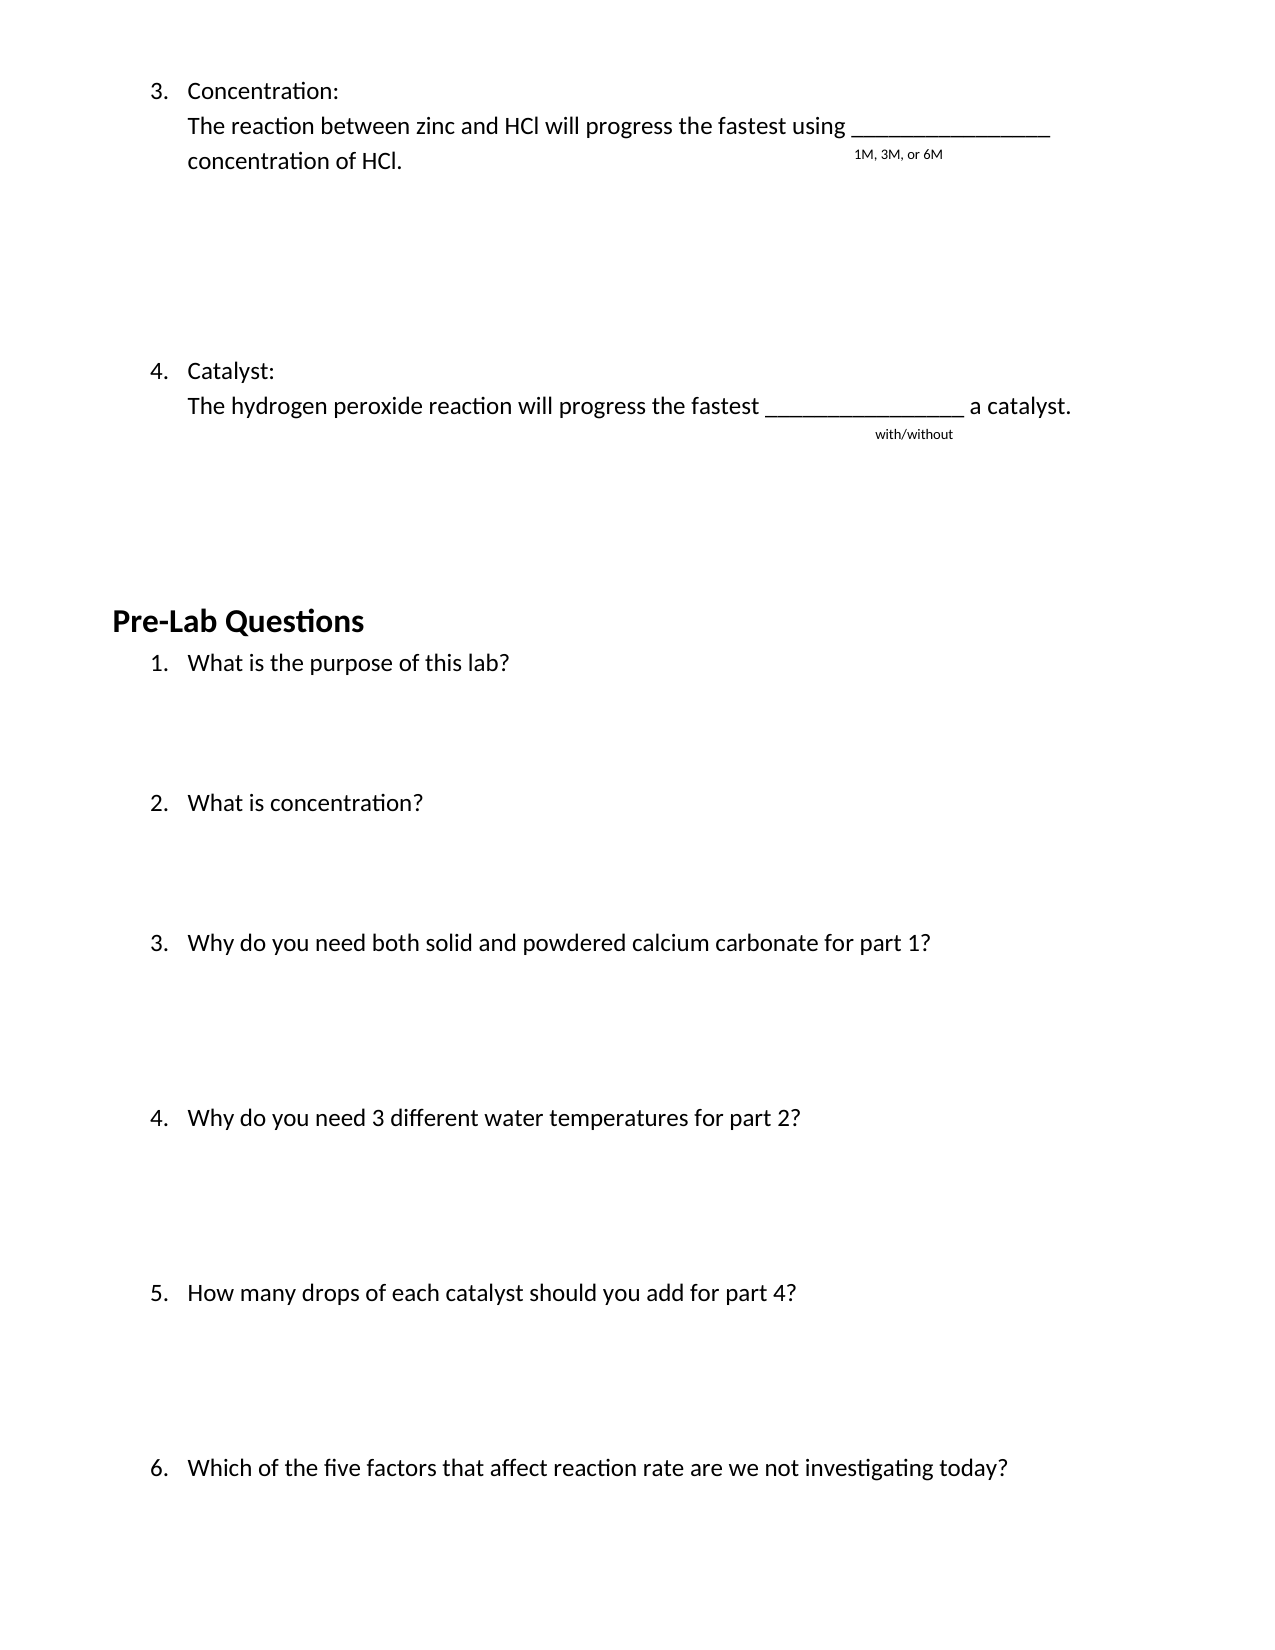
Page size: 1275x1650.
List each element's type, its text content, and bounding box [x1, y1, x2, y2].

list Catalyst: [150, 355, 1162, 386]
list Concentration: [150, 75, 1162, 106]
list How many drops of each catalyst should you add for part 4? [150, 1277, 1162, 1307]
list The hydrogen peroxide reaction will progress the fastest ________________ a catalyst. with/without [187, 390, 1162, 456]
list What is the purpose of this lab? [150, 647, 1162, 677]
list Which of the five factors that affect reaction rate are we not investigating today? [150, 1452, 1162, 1482]
list Why do you need 3 different water temperatures for part 2? [150, 1102, 1162, 1132]
list Why do you need both solid and powdered calcium carbonate for part 1? [150, 927, 1162, 957]
list What is concentration? [150, 787, 1162, 817]
list The reaction between zinc and HCl will progress the fastest using ________________ concentration of HCl. 1M, 3M, or 6M [187, 110, 1162, 176]
text Pre-Lab Questions [112, 600, 1162, 641]
